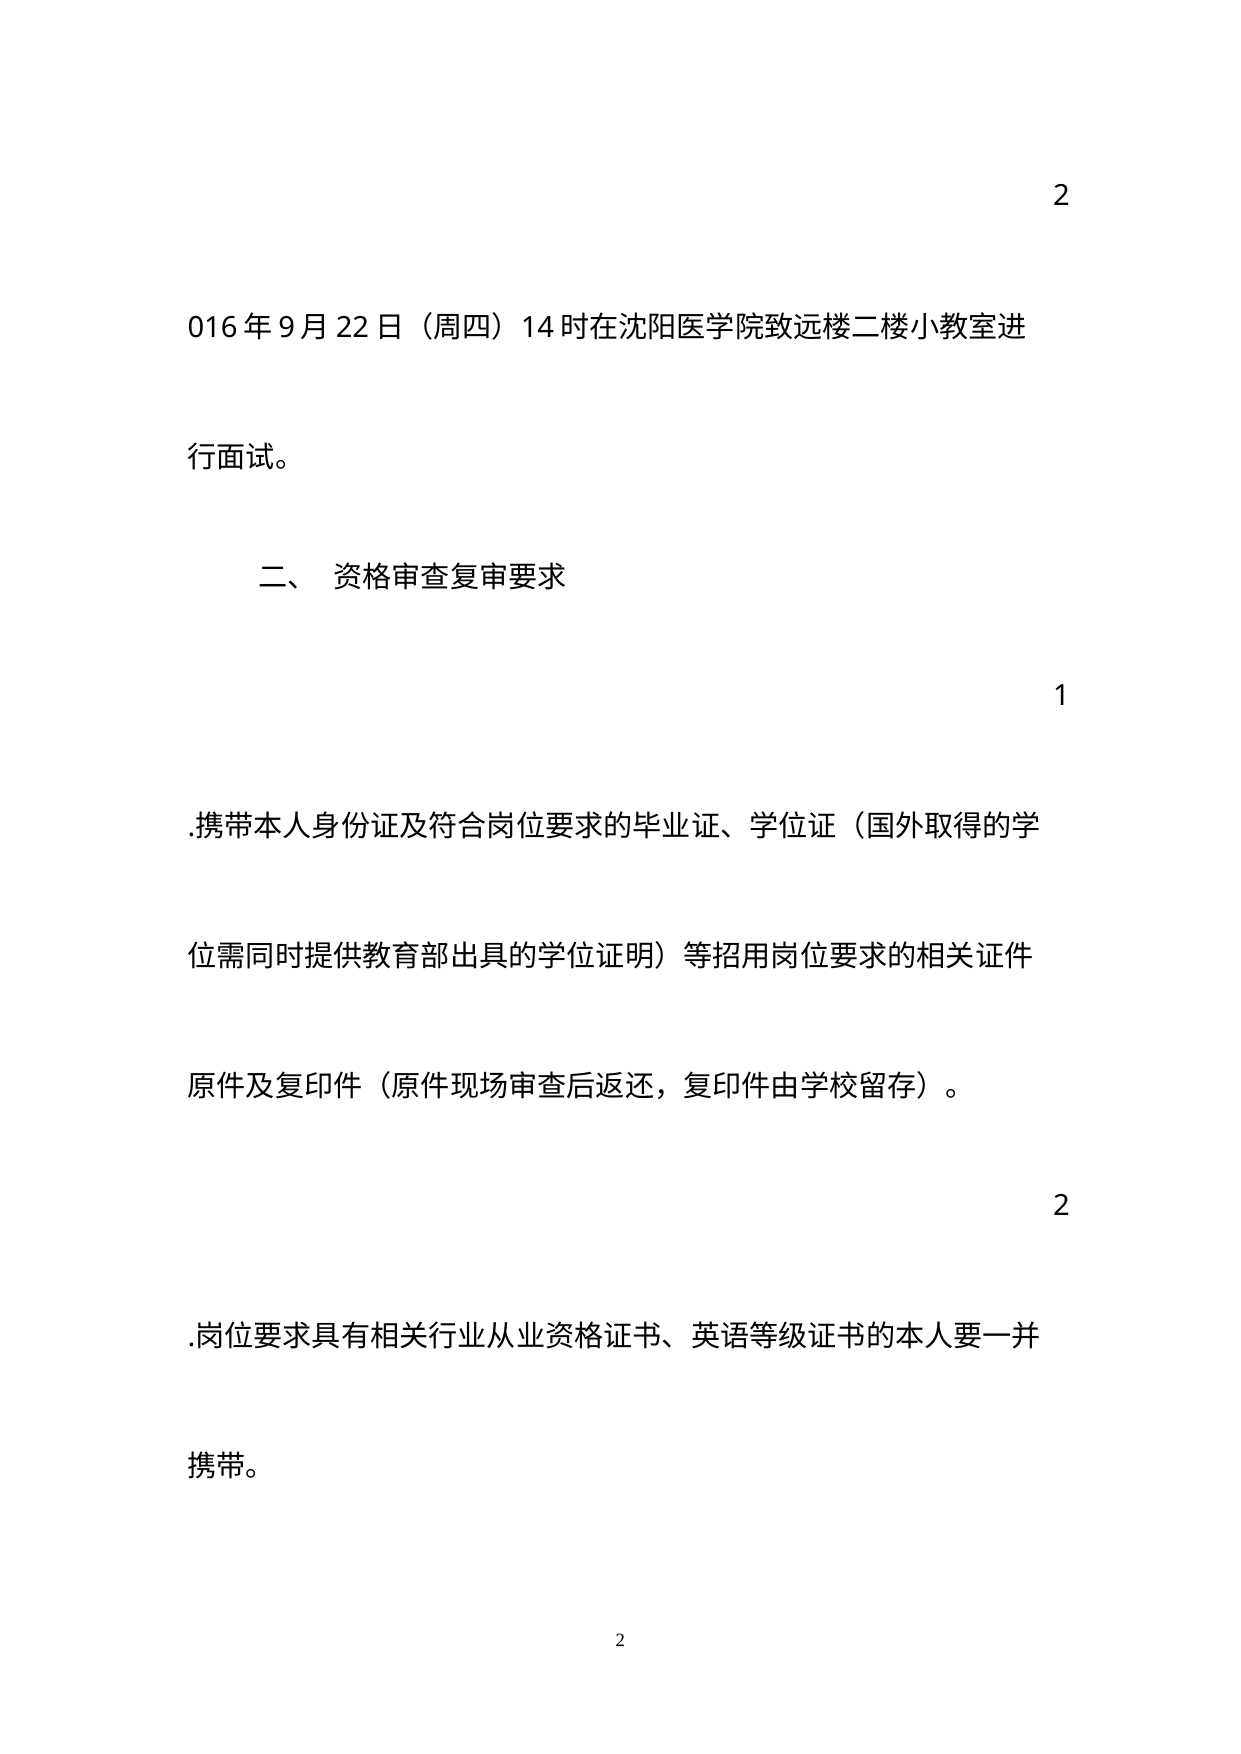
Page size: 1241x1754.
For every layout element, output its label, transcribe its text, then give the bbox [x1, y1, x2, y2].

text 1.携带本人身份证及符合岗位要求的毕业证、学位证（国外取得的学位需同时提供教育部出具的学位证明）等招用岗位要求的相关证件原件及复印件（原件现场审查后返还，复印件由学校留存）。 [187, 662, 1053, 1117]
text （周四）14时在沈阳医学院致远楼二楼小教室进行面试。 [187, 162, 1053, 487]
text 2.岗位要求具有相关行业从业资格证书、英语等级证书的本人要一并携带。 [187, 1171, 1053, 1496]
list 资格审查复审要求 [258, 542, 1053, 607]
